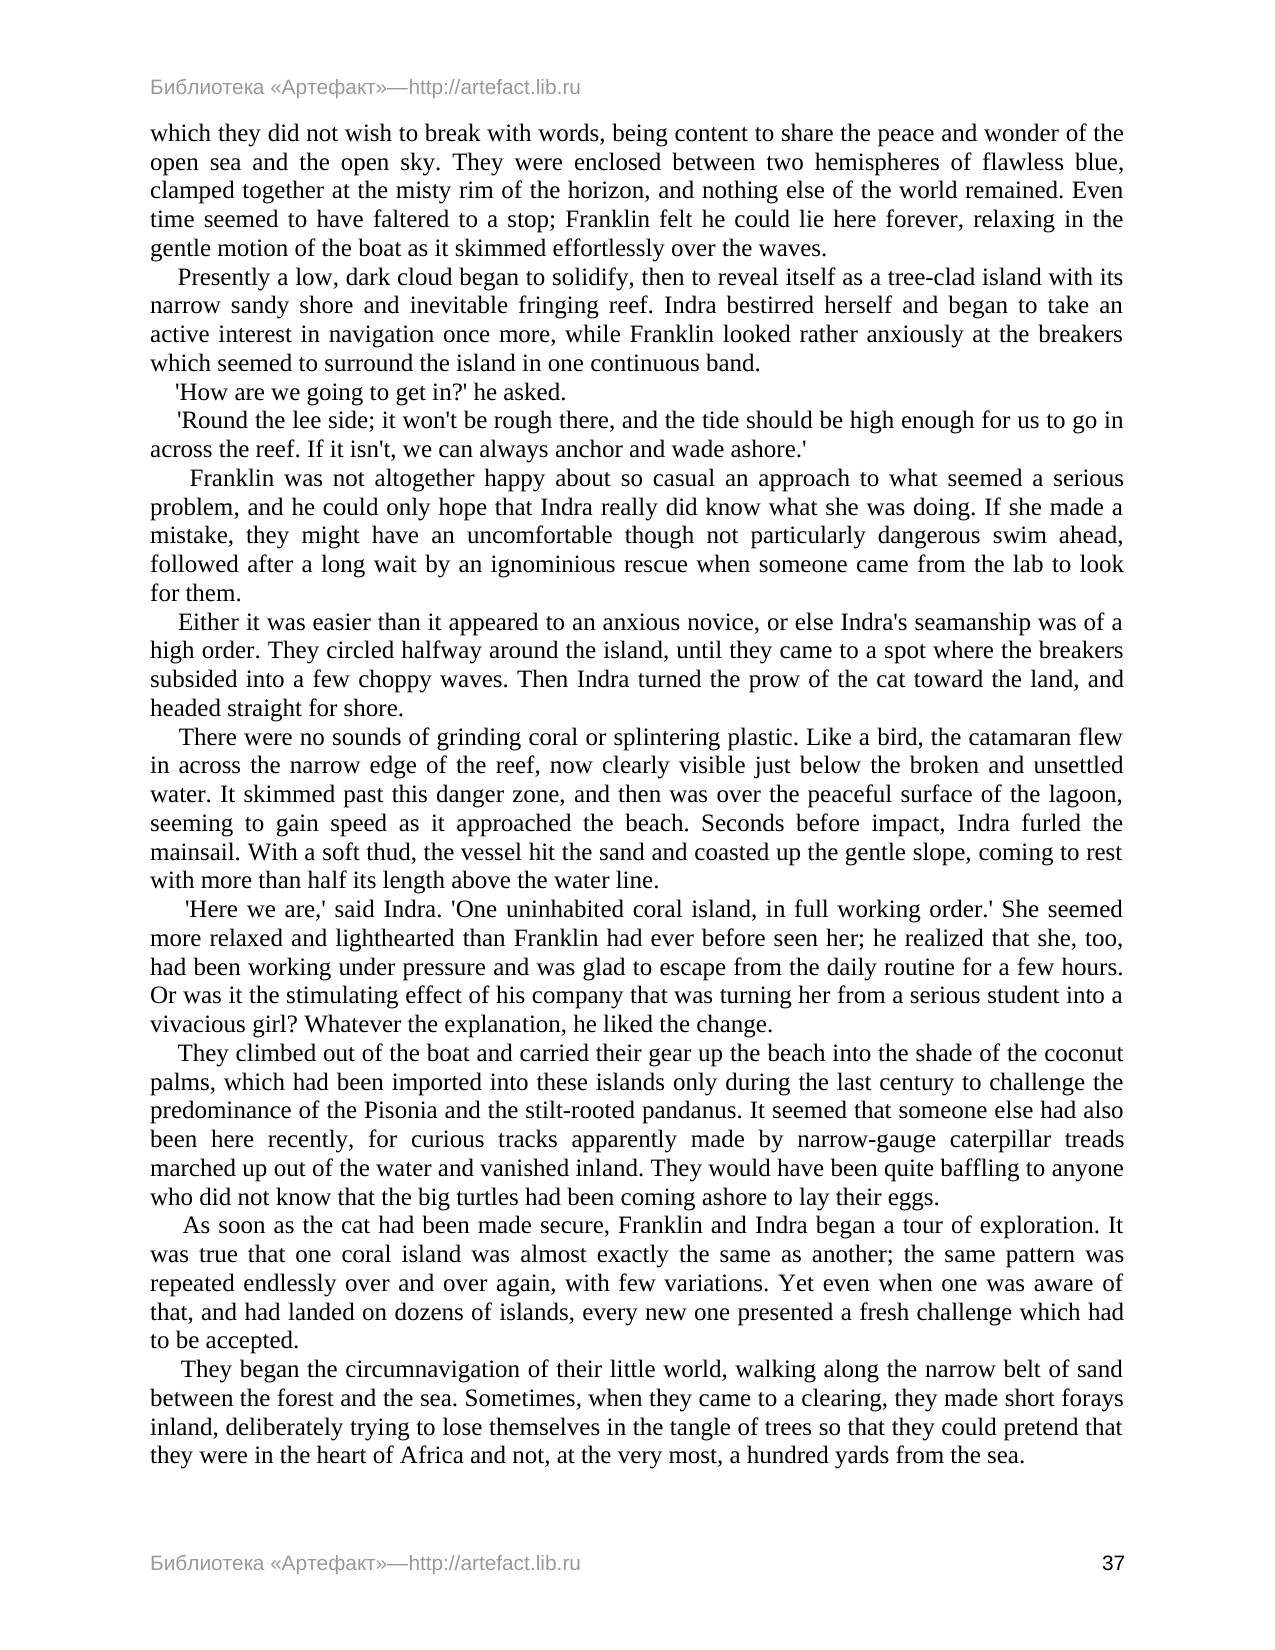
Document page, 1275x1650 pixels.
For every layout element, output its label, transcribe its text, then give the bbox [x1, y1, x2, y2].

text Either it was easier than it appeared to an anxious novice, or else Indra's seamanship was of a high order. They circled halfway around the island, until they came to a spot where the breakers subsided into a few choppy waves. Then Indra turned the prow of the cat toward the land, and headed straight for shore. [150, 607, 1125, 722]
text They climbed out of the boat and carried their gear up the beach into the shade of the coconut palms, which had been imported into these islands only during the last century to challenge the predominance of the Pisonia and the stilt-rooted pandanus. It seemed that someone else had also been here recently, for curious tracks apparently made by narrow-gauge caterpillar treads marched up out of the water and vanished inland. They would have been quite baffling to anyone who did not know that the big turtles had been coming ashore to lay their eggs. [150, 1038, 1125, 1211]
text 'Here we are,' said Indra. 'One uninhabited coral island, in full working order.' She seemed more relaxed and lighthearted than Franklin had ever before seen her; he realized that she, too, had been working under pressure and was glad to escape from the daily routine for a few hours. Or was it the stimulating effect of his company that was turning her from a serious student into a vivacious girl? Whatever the explanation, he liked the change. [150, 894, 1125, 1038]
text Presently a low, dark cloud began to solidify, then to reveal itself as a tree-clad island with its narrow sandy shore and inevitable fringing reef. Indra bestirred herself and began to take an active interest in navigation once more, while Franklin looked rather anxiously at the breakers which seemed to surround the island in one continuous band. [150, 262, 1125, 377]
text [150, 118, 1125, 262]
text They began the circumnavigation of their little world, walking along the narrow belt of sand between the forest and the sea. Sometimes, when they came to a clearing, they made short forays inland, deliberately trying to lose themselves in the tangle of trees so that they could pretend that they were in the heart of Africa and not, at the very most, a hundred yards from the sea. [150, 1354, 1125, 1469]
text As soon as the cat had been made secure, Franklin and Indra began a tour of exploration. It was true that one coral island was almost exactly the same as another; the same pattern was repeated endlessly over and over again, with few variations. Yet even when one was aware of that, and had landed on dozens of islands, every new one presented a fresh challenge which had to be accepted. [150, 1211, 1125, 1354]
text There were no sounds of grinding coral or splintering plastic. Like a bird, the catamaran flew in across the narrow edge of the reef, now clearly visible just below the broken and unsettled water. It skimmed past this danger zone, and then was over the peaceful surface of the lagoon, seeming to gain speed as it approached the beach. Seconds before impact, Indra furled the mainsail. With a soft thud, the vessel hit the sand and coasted up the gentle slope, coming to rest with more than half its length above the water line. [150, 722, 1125, 894]
text 'Round the lee side; it won't be rough there, and the tide should be high enough for us to go in across the reef. If it isn't, we can always anchor and wade ashore.' [150, 406, 1125, 463]
text Franklin was not altogether happy about so casual an approach to what seemed a serious problem, and he could only hope that Indra really did know what she was doing. If she made a mistake, they might have an uncomfortable though not particularly dangerous swim ahead, followed after a long wait by an ignominious rescue when someone came from the lab to look for them. [150, 463, 1125, 607]
text 'How are we going to get in?' he asked. [150, 377, 1125, 406]
